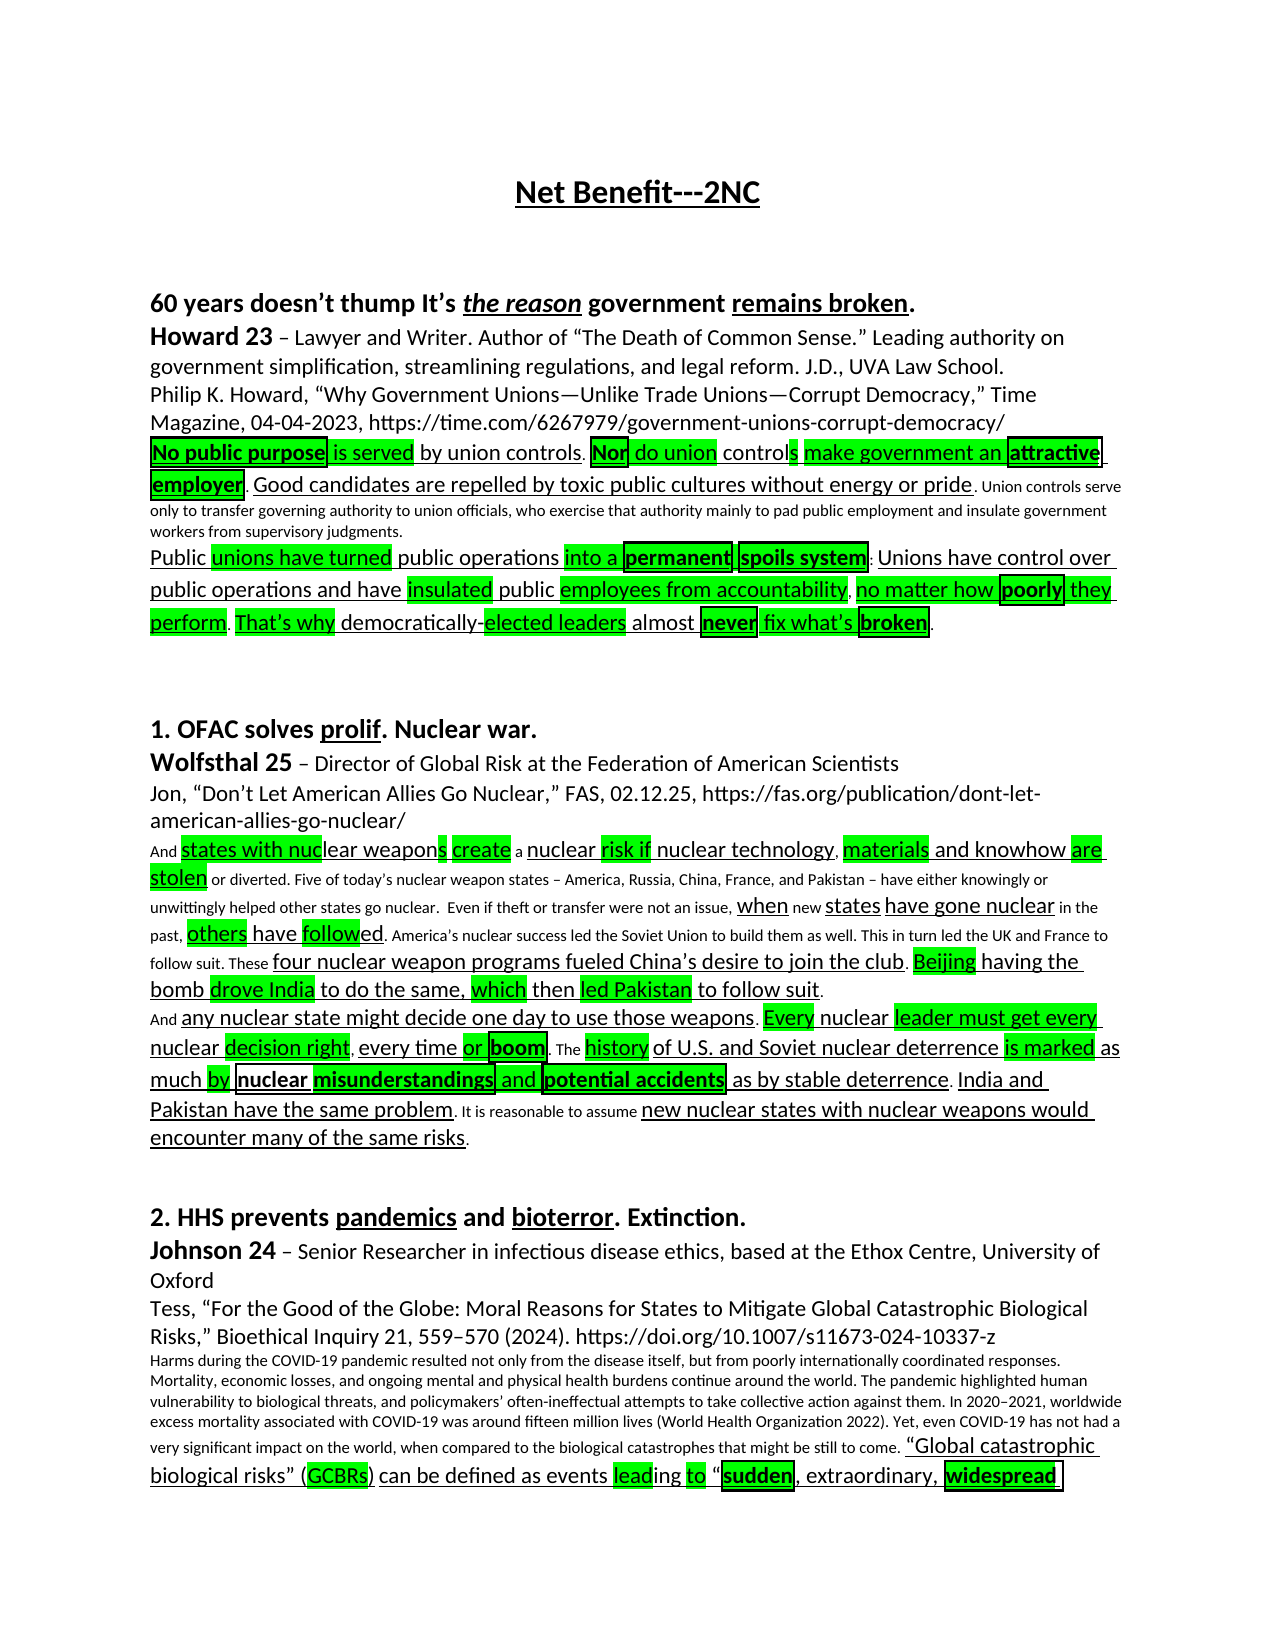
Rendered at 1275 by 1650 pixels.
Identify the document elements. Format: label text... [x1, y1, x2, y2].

text Howard 23 – Lawyer and Writer. Author of “The Death of Common Sense.” Leading authority on government simplification, streamlining regulations, and legal reform. J.D., UVA Law School. [150, 319, 1125, 380]
text Philip K. Howard, “Why Government Unions—Unlike Trade Unions—Corrupt Democracy,” Time Magazine, 04-04-2023, https://time.com/6267979/government-unions-corrupt-democracy/ [150, 380, 1125, 436]
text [150, 1350, 1125, 1492]
text Wolfsthal 25 – Director of Global Risk at the Federation of American Scientists [150, 746, 1125, 779]
text Tess, “For the Good of the Globe: Moral Reasons for States to Mitigate Global Catastrophic Biological Risks,” Bioethical Inquiry 21, 559–570 (2024). https://doi.org/10.1007/s11673-024-10337-z [150, 1294, 1125, 1350]
subtitle 2. HHS prevents pandemics and bioterror. Extinction. [150, 1200, 1125, 1233]
subtitle 60 years doesn’t thump It’s the reason government remains broken. [150, 286, 1125, 319]
text No public purpose is served by union controls. Nor do union controls make government an attractive employer. Good candidates are repelled by toxic public cultures without energy or pride. Union controls serve only to transfer governing authority to union officials, who exercise that authority mainly to pad public employment and insulate government workers from supervisory judgments. [150, 436, 1125, 541]
subtitle Net Benefit---2NC [150, 171, 1125, 212]
text And any nuclear state might decide one day to use those weapons. Every nuclear leader must get every nuclear decision right, every time or boom. The history of U.S. and Soviet nuclear deterrence is marked as much by nuclear misunderstandings and potential accidents as by stable deterrence. India and Pakistan have the same problem. It is reasonable to assume new nuclear states with nuclear weapons would encounter many of the same risks. [150, 1003, 1125, 1151]
subtitle 1. OFAC solves prolif. Nuclear war. [150, 713, 1125, 746]
text Jon, “Don’t Let American Allies Go Nuclear,” FAS, 02.12.25, https://fas.org/publication/dont-let-american-allies-go-nuclear/ [150, 779, 1125, 835]
text Johnson 24 – Senior Researcher in infectious disease ethics, based at the Ethox Centre, University of Oxford [150, 1233, 1125, 1294]
text Public unions have turned public operations into a permanent spoils system: Unions have control over public operations and have insulated public employees from accountability, no matter how poorly they perform. That’s why democratically-elected leaders almost never fix what’s broken. [150, 541, 1125, 638]
text And states with nuclear weapons create a nuclear risk if nuclear technology, materials and knowhow are stolen or diverted. Five of today’s nuclear weapon states – America, Russia, China, France, and Pakistan – have either knowingly or unwittingly helped other states go nuclear. Even if theft or transfer were not an issue, when new states have gone nuclear in the past, others have followed. America’s nuclear success led the Soviet Union to build them as well. This in turn led the UK and France to follow suit. These four nuclear weapon programs fueled China’s desire to join the club. Beijing having the bomb drove India to do the same, which then led Pakistan to follow suit. [150, 835, 1125, 1003]
